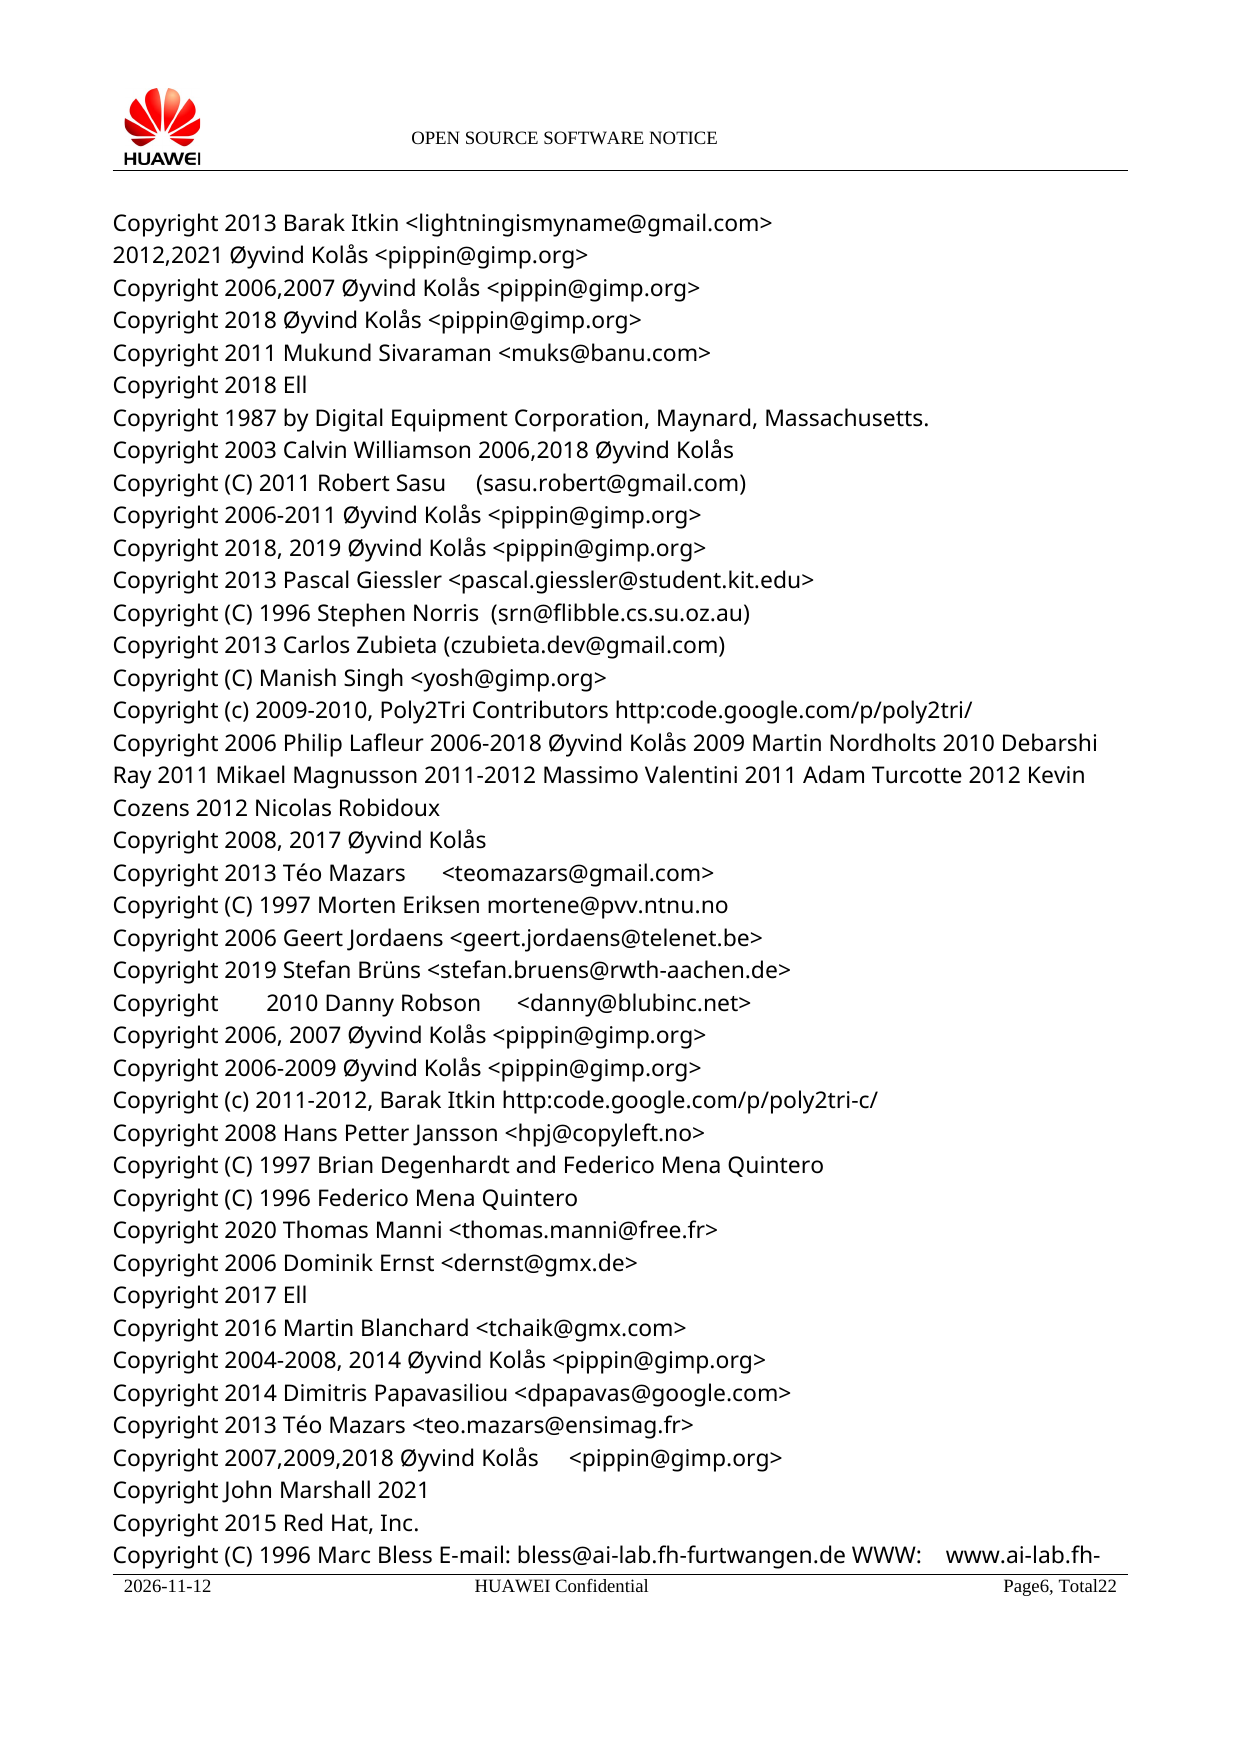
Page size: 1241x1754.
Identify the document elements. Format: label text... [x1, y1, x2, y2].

picture [124, 88, 201, 165]
